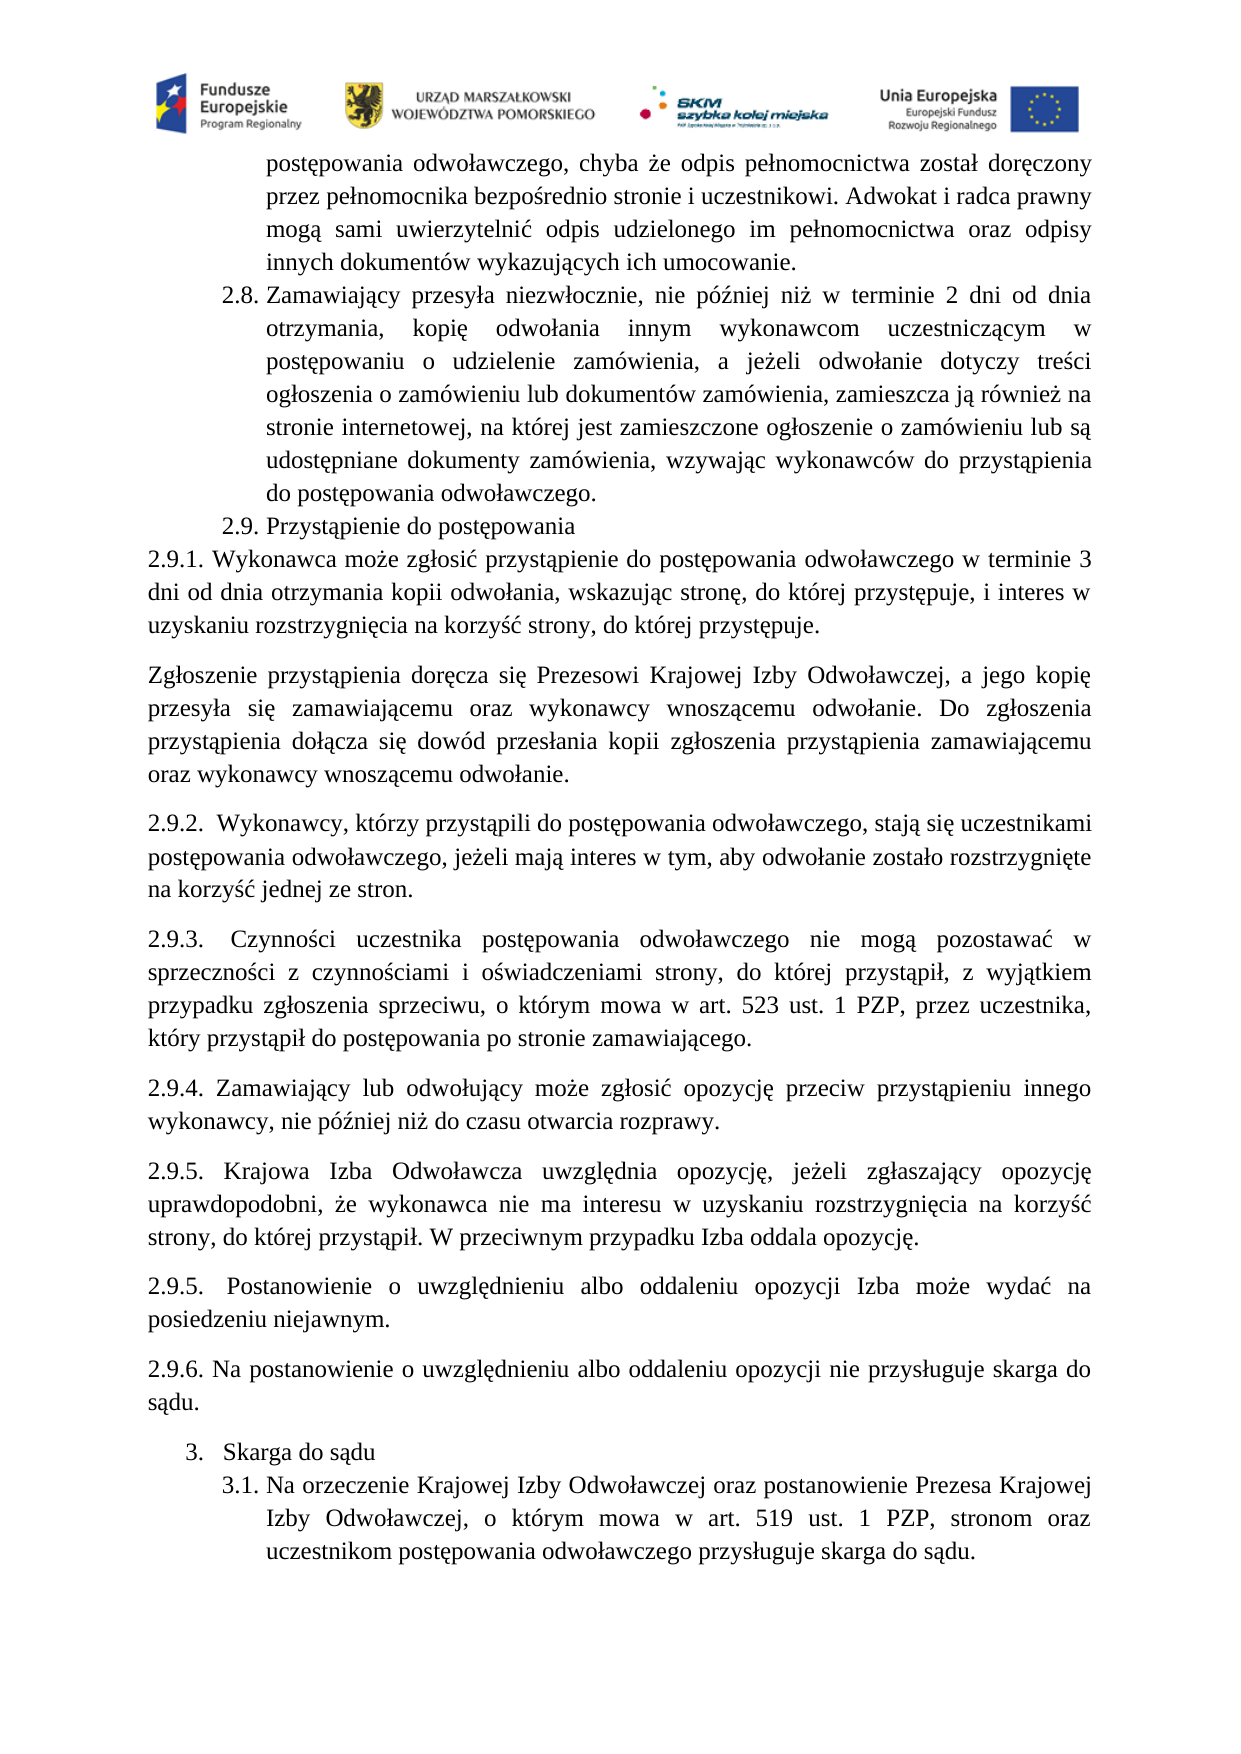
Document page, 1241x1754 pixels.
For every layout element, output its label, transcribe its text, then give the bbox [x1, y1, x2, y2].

list Na orzeczenie Krajowej Izby Odwoławczej oraz postanowienie Prezesa Krajowej Izby Odwoławczej, o którym mowa w art. 519 ust. 1 PZP, stronom oraz uczestnikom postępowania odwoławczego przysługuje skarga do sądu. [222, 1470, 1092, 1565]
list Skarga do sądu [185, 1437, 1092, 1466]
text 2.9.3. Czynności uczestnika postępowania odwoławczego nie mogą pozostawać w sprzeczności z czynnościami i oświadczeniami strony, do której przystąpił, z wyjątkiem przypadku zgłoszenia sprzeciwu, o którym mowa w art. 523 ust. 1 PZP, przez uczestnika, który przystąpił do postępowania po stronie zamawiającego. [148, 924, 1092, 1052]
text 2.9.4. Zamawiający lub odwołujący może zgłosić opozycję przeciw przystąpieniu innego wykonawcy, nie później niż do czasu otwarcia rozprawy. [148, 1073, 1092, 1135]
text Zgłoszenie przystąpienia doręcza się Prezesowi Krajowej Izby Odwoławczej, a jego kopię przesyła się zamawiającemu oraz wykonawcy wnoszącemu odwołanie. Do zgłoszenia przystąpienia dołącza się dowód przesłania kopii zgłoszenia przystąpienia zamawiającemu oraz wykonawcy wnoszącemu odwołanie. [148, 660, 1092, 788]
text 2.9.1. Wykonawca może zgłosić przystąpienie do postępowania odwoławczego w terminie 3 dni od dnia otrzymania kopii odwołania, wskazując stronę, do której przystępuje, i interes w uzyskaniu rozstrzygnięcia na korzyść strony, do której przystępuje. [148, 544, 1092, 639]
text 2.9.5. Postanowienie o uwzględnieniu albo oddaleniu opozycji Izba może wydać na posiedzeniu niejawnym. [148, 1271, 1092, 1333]
text 2.9.2. Wykonawcy, którzy przystąpili do postępowania odwoławczego, stają się uczestnikami postępowania odwoławczego, jeżeli mają interes w tym, aby odwołanie zostało rozstrzygnięte na korzyść jednej ze stron. [148, 808, 1092, 903]
picture [147, 73, 1093, 148]
text 2.9.6. Na postanowienie o uwzględnieniu albo oddaleniu opozycji nie przysługuje skarga do sądu. [148, 1354, 1092, 1416]
list Zamawiający przesyła niezwłocznie, nie później niż w terminie 2 dni od dnia otrzymania, kopię odwołania innym wykonawcom uczestniczącym w postępowaniu o udzielenie zamówienia, a jeżeli odwołanie dotyczy treści ogłoszenia o zamówieniu lub dokumentów zamówienia, zamieszcza ją również na stronie internetowej, na której jest zamieszczone ogłoszenie o zamówieniu lub są udostępniane dokumenty zamówienia, wzywając wykonawców do przystąpienia do postępowania odwoławczego. [222, 280, 1092, 507]
text 2.9.5. Krajowa Izba Odwoławcza uwzględnia opozycję, jeżeli zgłaszający opozycję uprawdopodobni, że wykonawca nie ma interesu w uzyskaniu rozstrzygnięcia na korzyść strony, do której przystąpił. W przeciwnym przypadku Izba oddala opozycję. [148, 1156, 1092, 1251]
list Przystąpienie do postępowania [222, 511, 1092, 540]
